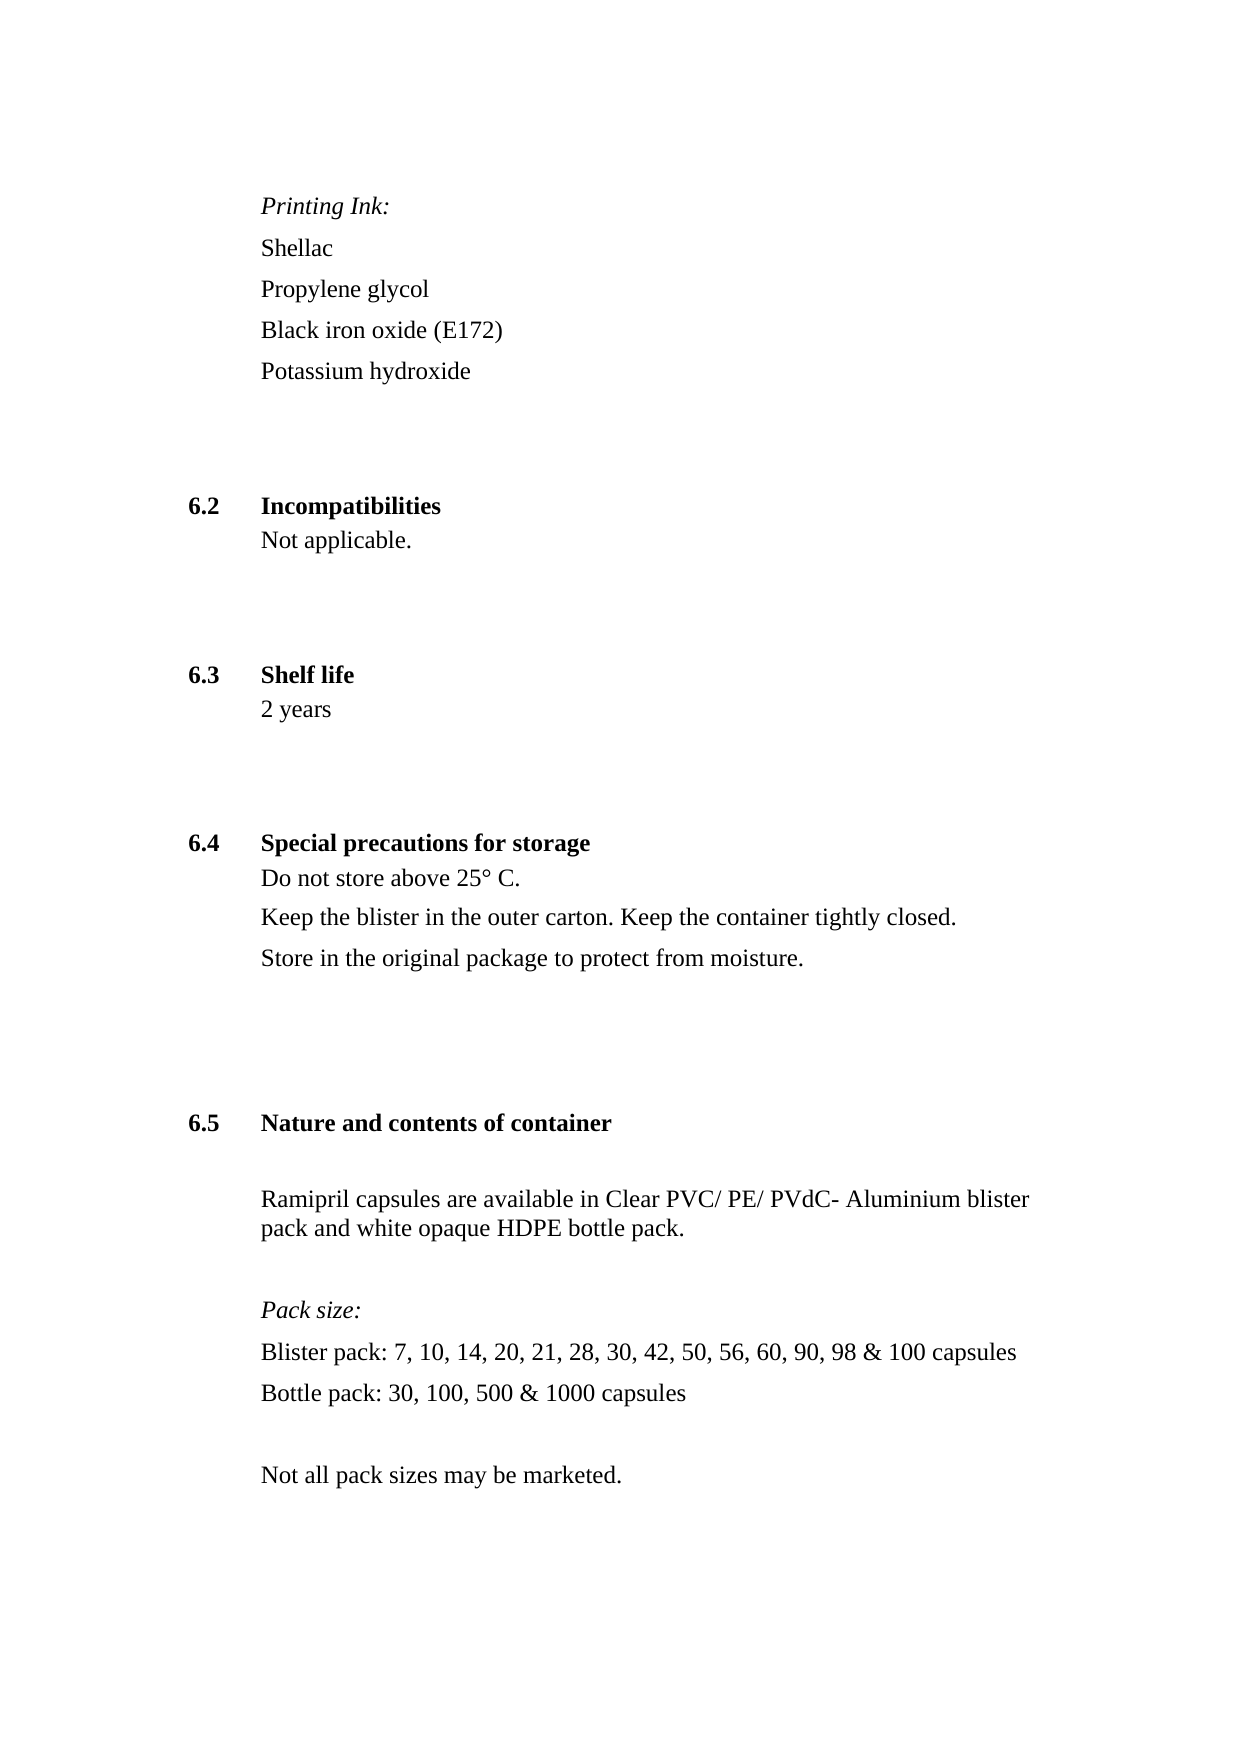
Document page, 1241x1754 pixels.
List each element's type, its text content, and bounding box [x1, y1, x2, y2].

text Black iron oxide (E172) [261, 316, 1043, 344]
text 2 years [261, 695, 1043, 723]
text 6.5 Nature and contents of container [186, 1109, 1043, 1137]
text Keep the blister in the outer carton. Keep the container tightly closed. Store in the original package to protect from moisture. [261, 892, 960, 974]
text Pack size: [261, 1296, 1043, 1324]
text Not all pack sizes may be marketed. [261, 1461, 1043, 1489]
text Bottle pack: 30, 100, 500 & 1000 capsules [261, 1378, 1043, 1407]
text Propylene glycol [261, 274, 1043, 303]
text Potassium hydroxide [261, 357, 1043, 386]
text 6.3 Shelf life [186, 661, 1043, 689]
text Do not store above 25° C. [261, 863, 1043, 892]
text Blister pack: 7, 10, 14, 20, 21, 28, 30, 42, 50, 56, 60, 90, 98 & 100 capsules [261, 1337, 1043, 1366]
text 6.4 Special precautions for storage [186, 829, 1043, 857]
text 6.2 Incompatibilities [186, 492, 1043, 520]
text Shellac [261, 233, 1043, 262]
text Printing Ink: [261, 192, 1043, 221]
text Ramipril capsules are available in Clear PVC/ PE/ PVdC- Aluminium blister pack and white opaque HDPE bottle pack. [261, 1185, 1035, 1242]
text Not applicable. [261, 526, 1043, 554]
